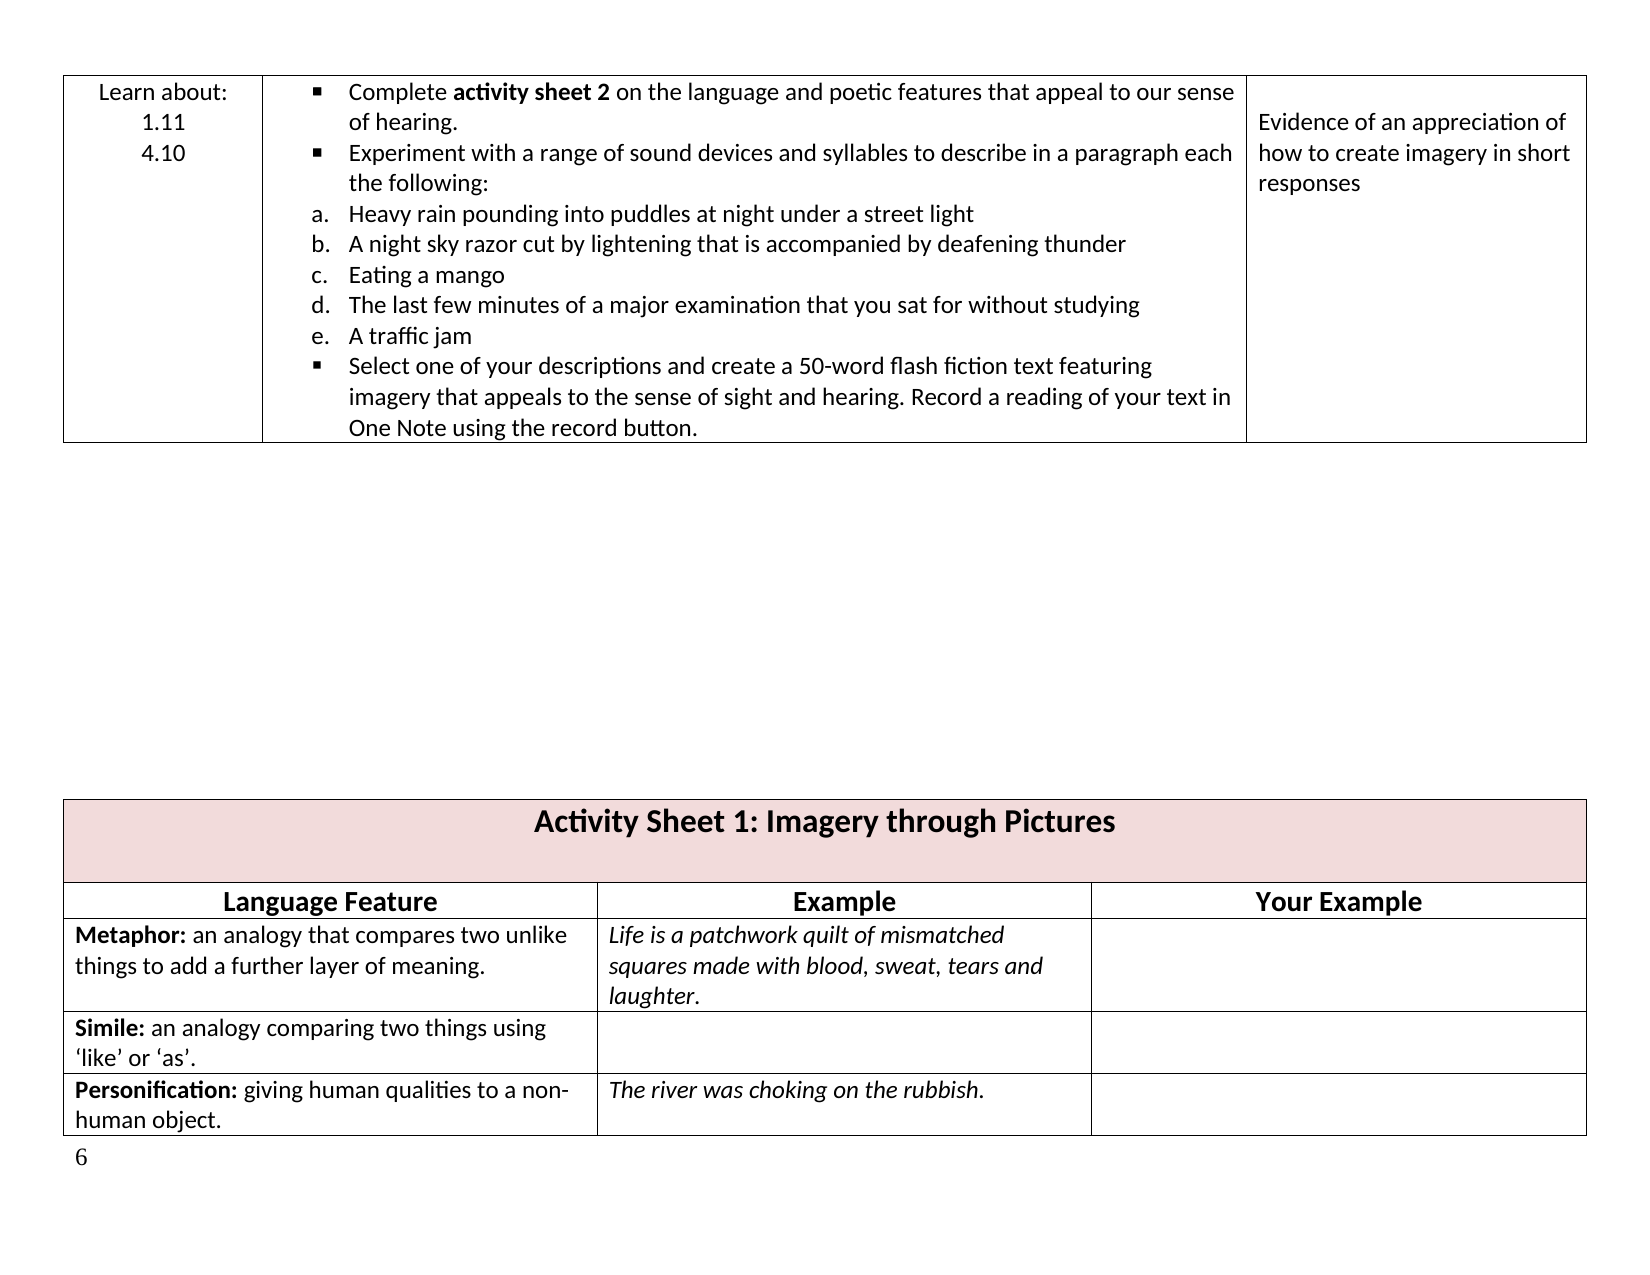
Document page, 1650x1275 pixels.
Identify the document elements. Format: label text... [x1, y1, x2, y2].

table_cell [598, 1012, 1091, 1073]
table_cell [1247, 76, 1586, 442]
table_cell Language Feature [64, 883, 597, 918]
table_cell The river was choking on the rubbish. [598, 1074, 1091, 1135]
table_cell [1092, 1074, 1586, 1135]
table_cell Life is a patchwork quilt of mismatched squares made with blood, sweat, tears and laughter. [598, 919, 1091, 1011]
table_cell [1092, 1012, 1586, 1073]
table_cell Personification: giving human qualities to a non-human object. [64, 1074, 597, 1135]
table_cell Your Example [1092, 883, 1586, 918]
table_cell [263, 76, 1246, 442]
table_cell Simile: an analogy comparing two things using ‘like’ or ‘as’. [64, 1012, 597, 1073]
table_cell Metaphor: an analogy that compares two unlike things to add a further layer of meaning. [64, 919, 597, 1011]
table_cell Example [598, 883, 1091, 918]
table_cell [64, 76, 262, 442]
table_header Activity Sheet 1: Imagery through Pictures [64, 800, 1586, 882]
table_cell [1092, 919, 1586, 1011]
